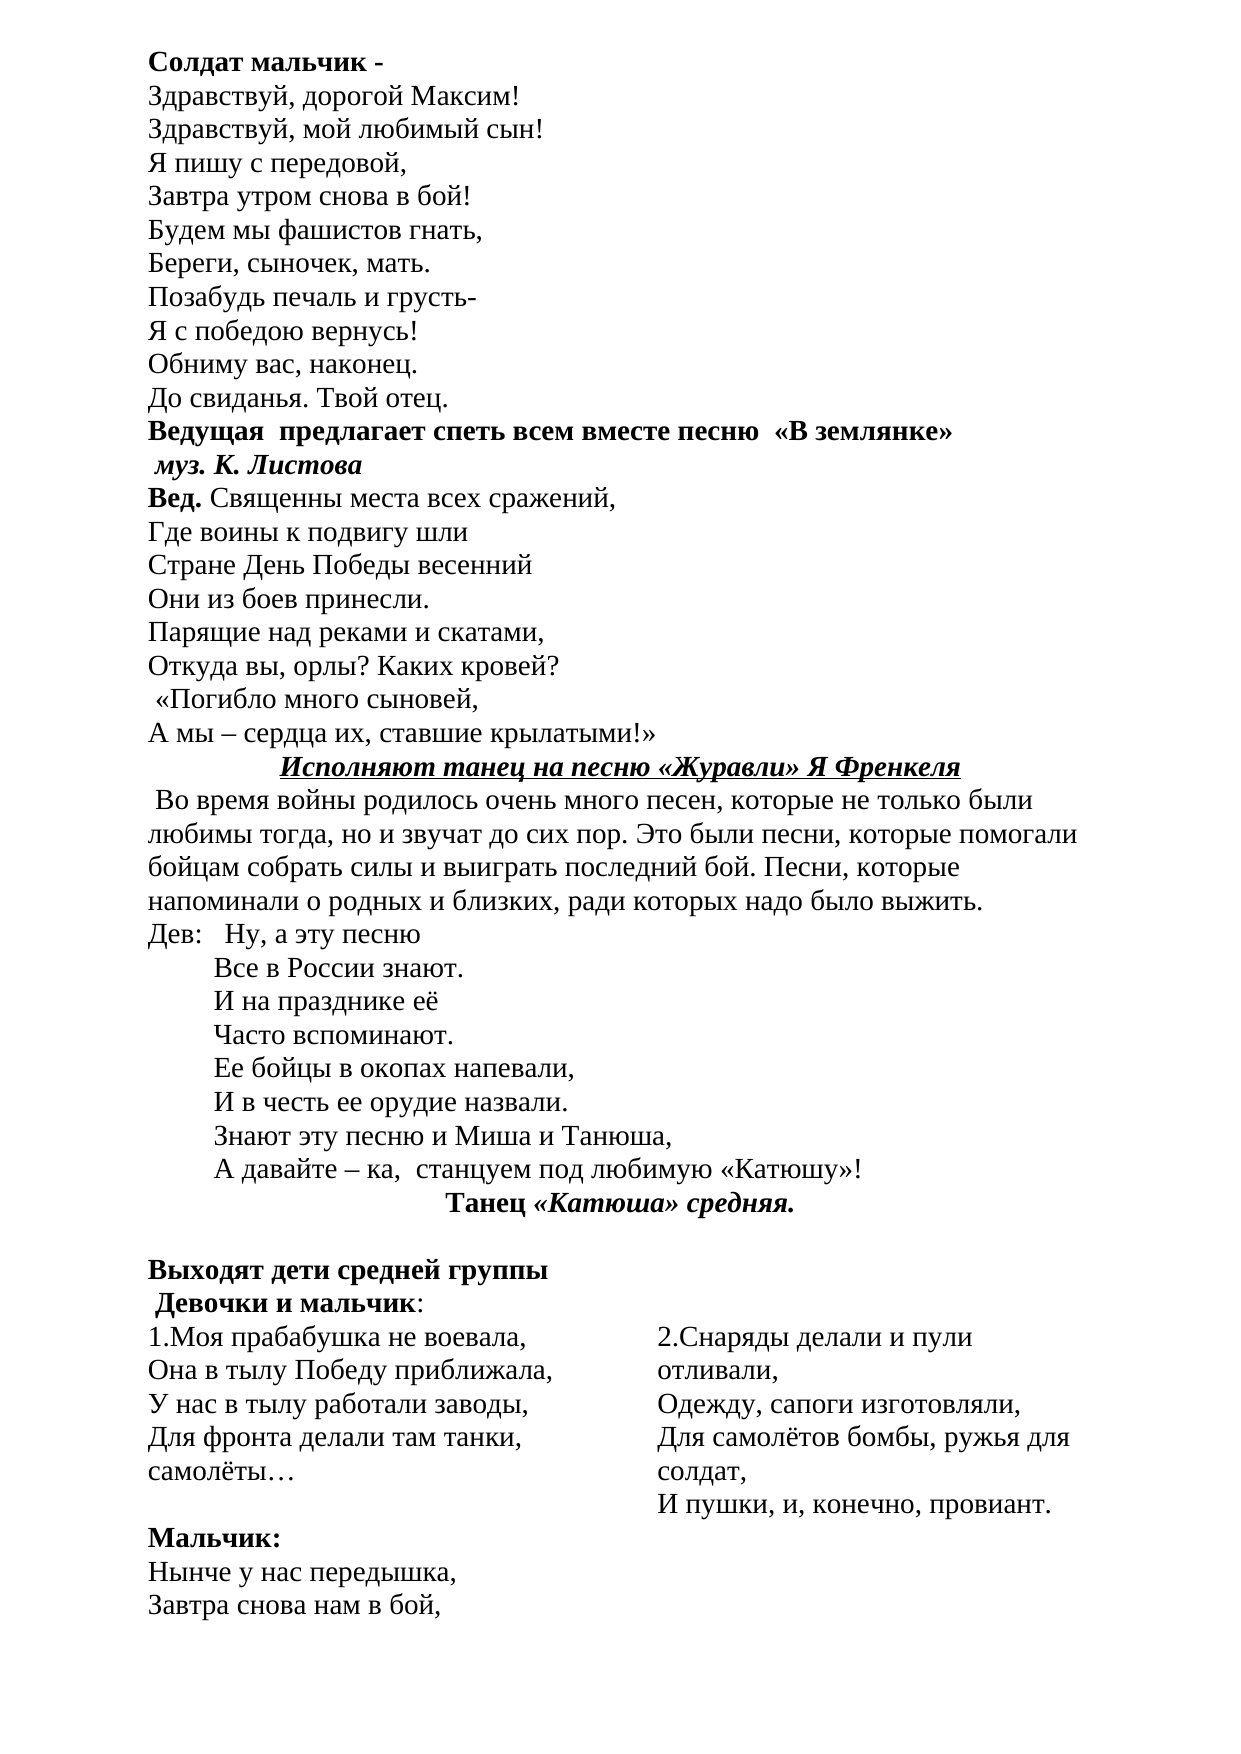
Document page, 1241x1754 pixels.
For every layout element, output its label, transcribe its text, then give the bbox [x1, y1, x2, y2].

text Ее бойцы в окопах напевали, [148, 1051, 1093, 1084]
text Одежду, сапоги изготовляли, [657, 1386, 1093, 1419]
text Исполняют танец на песню «Журавли» Я Френкеля [148, 749, 1093, 782]
text Знают эту песню и Миша и Танюша, [148, 1118, 1093, 1151]
text Откуда вы, орлы? Каких кровей? [148, 648, 1093, 682]
text 1.Моя прабабушка не воевала, [148, 1319, 583, 1352]
text Танец «Катюша» средняя. [148, 1185, 1093, 1218]
text Они из боев принесли. [148, 581, 1093, 614]
text Для самолётов бомбы, ружья для солдат, [657, 1419, 1093, 1487]
text Вед. Священны места всех сражений, [148, 480, 1093, 514]
text 2.Снаряды делали и пули отливали, [657, 1319, 1093, 1386]
text Для фронта делали там танки, самолёты… [148, 1419, 583, 1487]
text Выходят дети средней группы [148, 1252, 1093, 1285]
text Все в России знают. [148, 950, 1093, 983]
text Во время войны родилось очень много песен, которые не только были любимы тогда, но и звучат до сих пор. Это были песни, которые помогали бойцам собрать силы и выиграть последний бой. Песни, которые напоминали о родных и близких, ради которых надо было выжить. [148, 782, 1093, 916]
text А давайте – ка, станцуем под любимую «Катюшу»! [148, 1151, 1093, 1185]
text А мы – сердца их, ставшие крылатыми!» [148, 715, 1093, 749]
text Солдат мальчик - Здравствуй, дорогой Максим! Здравствуй, мой любимый сын! Я пишу с передовой, Завтра утром снова в бой! Будем мы фашистов гнать, Береги, сыночек, мать. Позабудь печаль и грусть- Я с победою вернусь! Обниму вас, наконец. До свиданья. Твой отец. [148, 44, 1093, 413]
text Девочки и мальчик: [148, 1285, 1093, 1319]
text Где воины к подвигу шли [148, 514, 1093, 547]
text муз. К. Листова [148, 447, 1093, 480]
text Мальчик: [148, 1520, 1093, 1554]
text «Погибло много сыновей, [148, 682, 1093, 715]
text И на празднике её [148, 983, 1093, 1017]
text И в честь ее орудие назвали. [148, 1084, 1093, 1118]
text У нас в тылу работали заводы, [148, 1386, 583, 1419]
text Парящие над реками и скатами, [148, 614, 1093, 648]
text Ведущая предлагает спеть всем вместе песню «В землянке» [148, 413, 1093, 447]
text Дев: Ну, а эту песню [148, 916, 1093, 950]
text Часто вспоминают. [148, 1017, 1093, 1051]
text Стране День Победы весенний [148, 547, 1093, 581]
text Она в тылу Победу приближала, [148, 1352, 583, 1386]
text И пушки, и, конечно, провиант. [657, 1487, 1093, 1520]
text Нынче у нас передышка, [148, 1554, 1093, 1587]
text Завтра снова нам в бой, [148, 1587, 1093, 1621]
